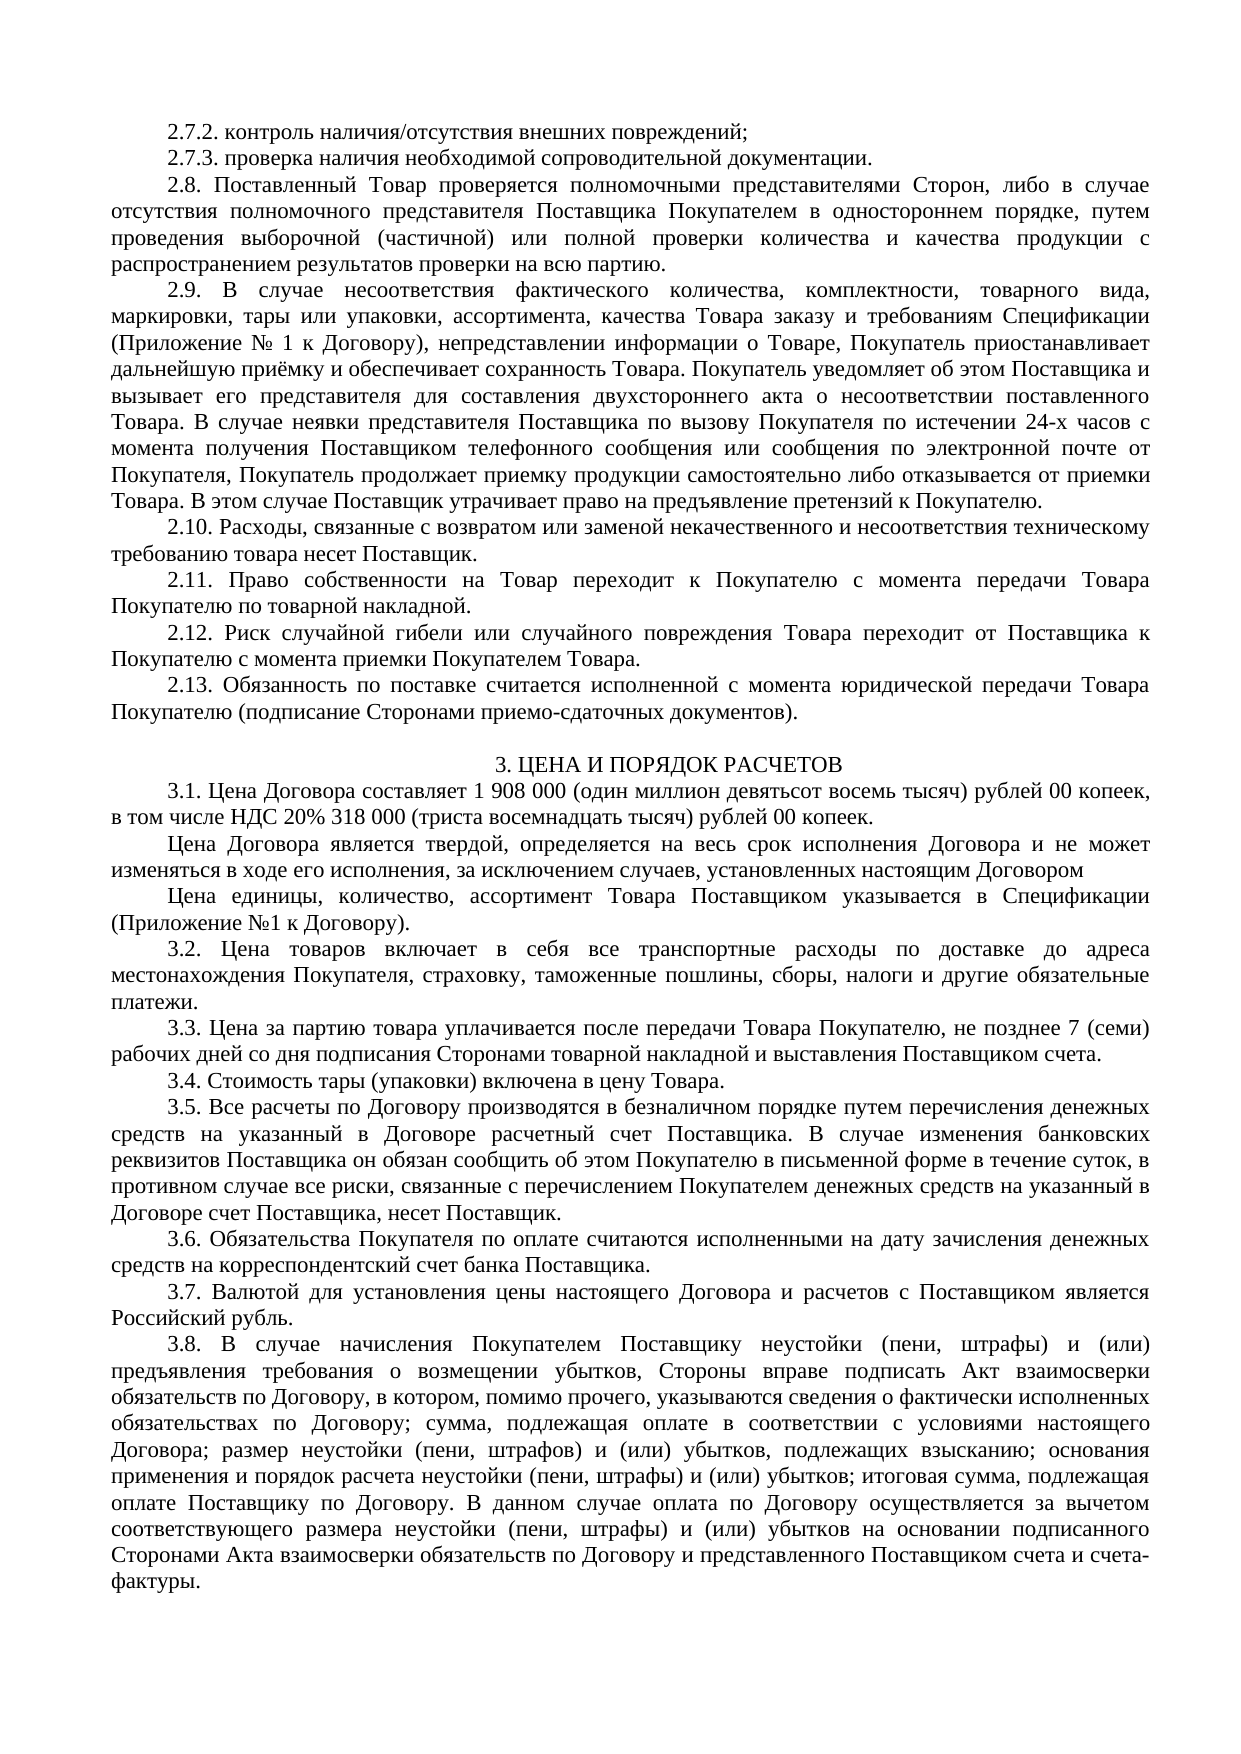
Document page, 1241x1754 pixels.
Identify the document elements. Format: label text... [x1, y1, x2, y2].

text 2.9. В случае несоответствия фактического количества, комплектности, товарного вида, маркировки, тары или упаковки, ассортимента, качества Товара заказу и требованиям Спецификации (Приложение № 1 к Договору), непредставлении информации о Товаре, Покупатель приостанавливает дальнейшую приёмку и обеспечивает сохранность Товара. Покупатель уведомляет об этом Поставщика и вызывает его представителя для составления двухстороннего акта о несоответствии поставленного Товара. В случае неявки представителя Поставщика по вызову Покупателя по истечении 24-х часов с момента получения Поставщиком телефонного сообщения или сообщения по электронной почте от Покупателя, Покупатель продолжает приемку продукции самостоятельно либо отказывается от приемки Товара. В этом случае Поставщик утрачивает право на предъявление претензий к Покупателю. [111, 276, 1152, 513]
text 3.1. Цена Договора составляет 1 908 000 (один миллион девятьсот восемь тысяч) рублей 00 копеек, в том числе НДС 20% 318 000 (триста восемнадцать тысяч) рублей 00 копеек. [111, 777, 1152, 830]
text 3. ЦЕНА И ПОРЯДОК РАСЧЕТОВ [111, 751, 1152, 777]
text 3.5. Все расчеты по Договору производятся в безналичном порядке путем перечисления денежных средств на указанный в Договоре расчетный счет Поставщика. В случае изменения банковских реквизитов Поставщика он обязан сообщить об этом Покупателю в письменной форме в течение суток, в противном случае все риски, связанные с перечислением Покупателем денежных средств на указанный в Договоре счет Поставщика, несет Поставщик. [111, 1093, 1152, 1225]
text 3.3. Цена за партию товара уплачивается после передачи Товара Покупателю, не позднее 7 (семи) рабочих дней со дня подписания Сторонами товарной накладной и выставления Поставщиком счета. [111, 1014, 1152, 1067]
text 2.11. Право собственности на Товар переходит к Покупателю с момента передачи Товара Покупателю по товарной накладной. [111, 566, 1152, 619]
text 2.12. Риск случайной гибели или случайного повреждения Товара переходит от Поставщика к Покупателю с момента приемки Покупателем Товара. [111, 619, 1152, 672]
text Цена единицы, количество, ассортимент Товара Поставщиком указывается в Спецификации (Приложение №1 к Договору). [111, 882, 1152, 935]
text 2.8. Поставленный Товар проверяется полномочными представителями Сторон, либо в случае отсутствия полномочного представителя Поставщика Покупателем в одностороннем порядке, путем проведения выборочной (частичной) или полной проверки количества и качества продукции с распространением результатов проверки на всю партию. [111, 171, 1152, 276]
text 3.7. Валютой для установления цены настоящего Договора и расчетов с Поставщиком является Российский рубль. [111, 1278, 1152, 1330]
text 3.2. Цена товаров включает в себя все транспортные расходы по доставке до адреса местонахождения Покупателя, страховку, таможенные пошлины, сборы, налоги и другие обязательные платежи. [111, 935, 1152, 1014]
text 3.8. В случае начисления Покупателем Поставщику неустойки (пени, штрафы) и (или) предъявления требования о возмещении убытков, Стороны вправе подписать Акт взаимосверки обязательств по Договору, в котором, помимо прочего, указываются сведения о фактически исполненных обязательствах по Договору; сумма, подлежащая оплате в соответствии с условиями настоящего Договора; размер неустойки (пени, штрафов) и (или) убытков, подлежащих взысканию; основания применения и порядок расчета неустойки (пени, штрафы) и (или) убытков; итоговая сумма, подлежащая оплате Поставщику по Договору. В данном случае оплата по Договору осуществляется за вычетом соответствующего размера неустойки (пени, штрафы) и (или) убытков на основании подписанного Сторонами Акта взаимосверки обязательств по Договору и представленного Поставщиком счета и счета-фактуры. [111, 1330, 1152, 1594]
text Цена Договора является твердой, определяется на весь срок исполнения Договора и не может изменяться в ходе его исполнения, за исключением случаев, установленных настоящим Договором [111, 830, 1152, 882]
text 3.6. Обязательства Покупателя по оплате считаются исполненными на дату зачисления денежных средств на корреспондентский счет банка Поставщика. [111, 1225, 1152, 1278]
text 2.10. Расходы, связанные с возвратом или заменой некачественного и несоответствия техническому требованию товара несет Поставщик. [111, 513, 1152, 566]
text 3.4. Стоимость тары (упаковки) включена в цену Товара. [111, 1067, 1152, 1093]
text 2.13. Обязанность по поставке считается исполненной с момента юридической передачи Товара Покупателю (подписание Сторонами приемо-сдаточных документов). [111, 672, 1152, 724]
text 2.7.2. контроль наличия/отсутствия внешних повреждений; [111, 118, 1152, 144]
text 2.7.3. проверка наличия необходимой сопроводительной документации. [111, 144, 1152, 171]
